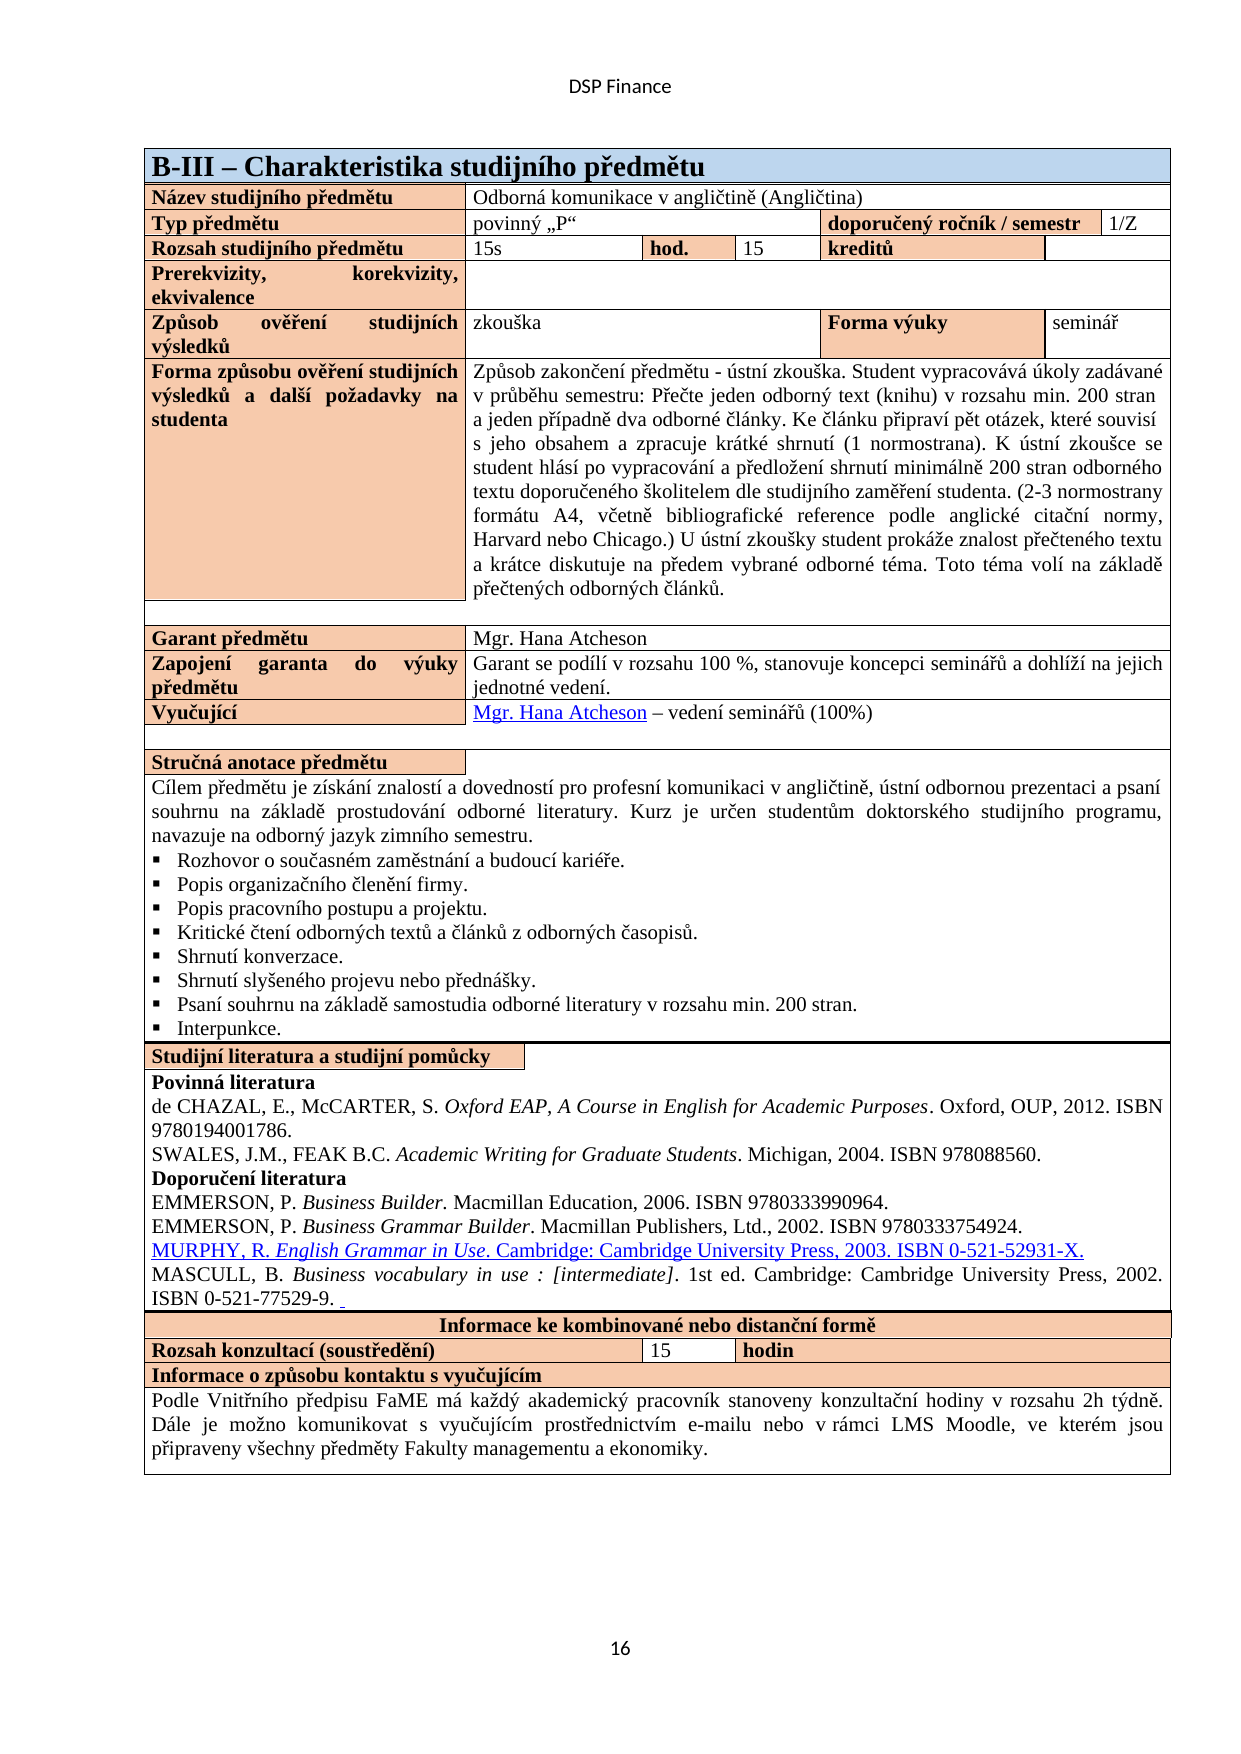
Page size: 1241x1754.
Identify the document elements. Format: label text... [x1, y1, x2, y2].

table_cell [145, 724, 1170, 749]
table_cell Rozsah studijního předmětu [145, 236, 465, 259]
table_cell Stručná anotace předmětu [145, 750, 465, 774]
table_cell hodin [736, 1339, 1170, 1362]
table_cell Název studijního předmětu [145, 185, 465, 209]
table_cell Forma způsobu ověření studijních výsledků a další požadavky na studenta [145, 359, 465, 599]
table_cell hod. [643, 236, 735, 259]
table_cell [1046, 236, 1170, 259]
table_cell Rozsah konzultací (soustředění) [145, 1339, 642, 1362]
table_cell zkouška [466, 310, 820, 358]
table_cell [466, 261, 1170, 309]
table_cell Podle Vnitřního předpisu FaME má každý akademický pracovník stanoveny konzultační hodiny v rozsahu 2h týdně. Dále je možno komunikovat s vyučujícím prostřednictvím e-mailu nebo v rámci LMS Moodle, ve kterém jsou připraveny všechny předměty Fakulty managementu a ekonomiky. [145, 1388, 1170, 1474]
table_cell seminář [1046, 310, 1170, 358]
table_cell Zapojení garanta do výuky předmětu [145, 651, 465, 699]
table_cell [525, 1044, 1170, 1068]
table_cell 15s [466, 236, 642, 259]
table_cell Mgr. Hana Atcheson – vedení seminářů (100%) [466, 700, 1170, 724]
table_cell [466, 750, 1170, 774]
table_cell Cílem předmětu je získání znalostí a dovedností pro profesní komunikaci v angličtině, ústní odbornou prezentaci a psaní souhrnu na základě prostudování odborné literatury. Kurz je určen studentům doktorského studijního programu, navazuje na odborný jazyk zimního semestru. Rozhovor o současném zaměstnání a budoucí kariéře. Popis organizačního členění firmy. Popis pracovního postupu a projektu. Kritické čtení odborných textů a článků z odborných časopisů. Shrnutí konverzace. Shrnutí slyšeného projevu nebo přednášky. Psaní souhrnu na základě samostudia odborné literatury v rozsahu min. 200 stran. Interpunkce. [145, 774, 1170, 1041]
table_cell Způsob ověření studijních výsledků [145, 310, 465, 358]
table_header B-III – Charakteristika studijního předmětu [145, 149, 1170, 182]
table_cell povinný „P“ [466, 210, 820, 234]
table_cell Mgr. Hana Atcheson [466, 626, 1170, 650]
table_cell Garant předmětu [145, 626, 465, 650]
table_cell Informace o způsobu kontaktu s vyučujícím [145, 1363, 1170, 1387]
table_cell 15 [736, 236, 820, 259]
table_cell Studijní literatura a studijní pomůcky [145, 1044, 524, 1068]
table_cell 1/Z [1102, 210, 1170, 234]
table_cell Forma výuky [821, 310, 1044, 358]
table_cell doporučený ročník / semestr [821, 210, 1101, 234]
table_cell Prerekvizity, korekvizity, ekvivalence [145, 261, 465, 309]
table_cell Vyučující [145, 700, 465, 724]
table_cell Povinná literatura de Chazal, E., McCarter, S. Oxford EAP, A Course in English for Academic Purposes. Oxford, OUP, 2012. ISBN 9780194001786. Swales, J.M., Feak B.C. Academic Writing for Graduate Students. Michigan, 2004. ISBN 978088560. Doporučení literatura Emmerson, P. Business Builder. Macmillan Education, 2006. ISBN 9780333990964. Emmerson, P. Business Grammar Builder. Macmillan Publishers, Ltd., 2002. ISBN 9780333754924. Murphy, R. English Grammar in Use. Cambridge: Cambridge University Press, 2003. ISBN 0-521-52931-X. Mascull, B. Business vocabulary in use : [intermediate]. 1st ed. Cambridge: Cambridge University Press, 2002. ISBN 0-521-77529-9. [145, 1069, 1170, 1310]
table_cell Informace ke kombinované nebo distanční formě [145, 1313, 1171, 1337]
table_cell [145, 600, 1170, 625]
table_cell kreditů [821, 236, 1044, 259]
table_cell Odborná komunikace v angličtině (Angličtina) [466, 185, 1170, 209]
table_cell Typ předmětu [145, 210, 465, 234]
table_cell Garant se podílí v rozsahu 100 %, stanovuje koncepci seminářů a dohlíží na jejich jednotné vedení. [466, 651, 1170, 699]
table_cell Způsob zakončení předmětu - ústní zkouška. Student vypracovává úkoly zadávané v průběhu semestru: Přečte jeden odborný text (knihu) v rozsahu min. 200 stran a jeden případně dva odborné články. Ke článku připraví pět otázek, které souvisí s jeho obsahem a zpracuje krátké shrnutí (1 normostrana). K ústní zkoušce se student hlásí po vypracování a předložení shrnutí minimálně 200 stran odborného textu doporučeného školitelem dle studijního zaměření studenta. (2-3 normostrany formátu A4, včetně bibliografické reference podle anglické citační normy, Harvard nebo Chicago.) U ústní zkoušky student prokáže znalost přečteného textu a krátce diskutuje na předem vybrané odborné téma. Toto téma volí na základě přečtených odborných článků. [466, 359, 1170, 599]
table_cell 15 [643, 1339, 735, 1362]
